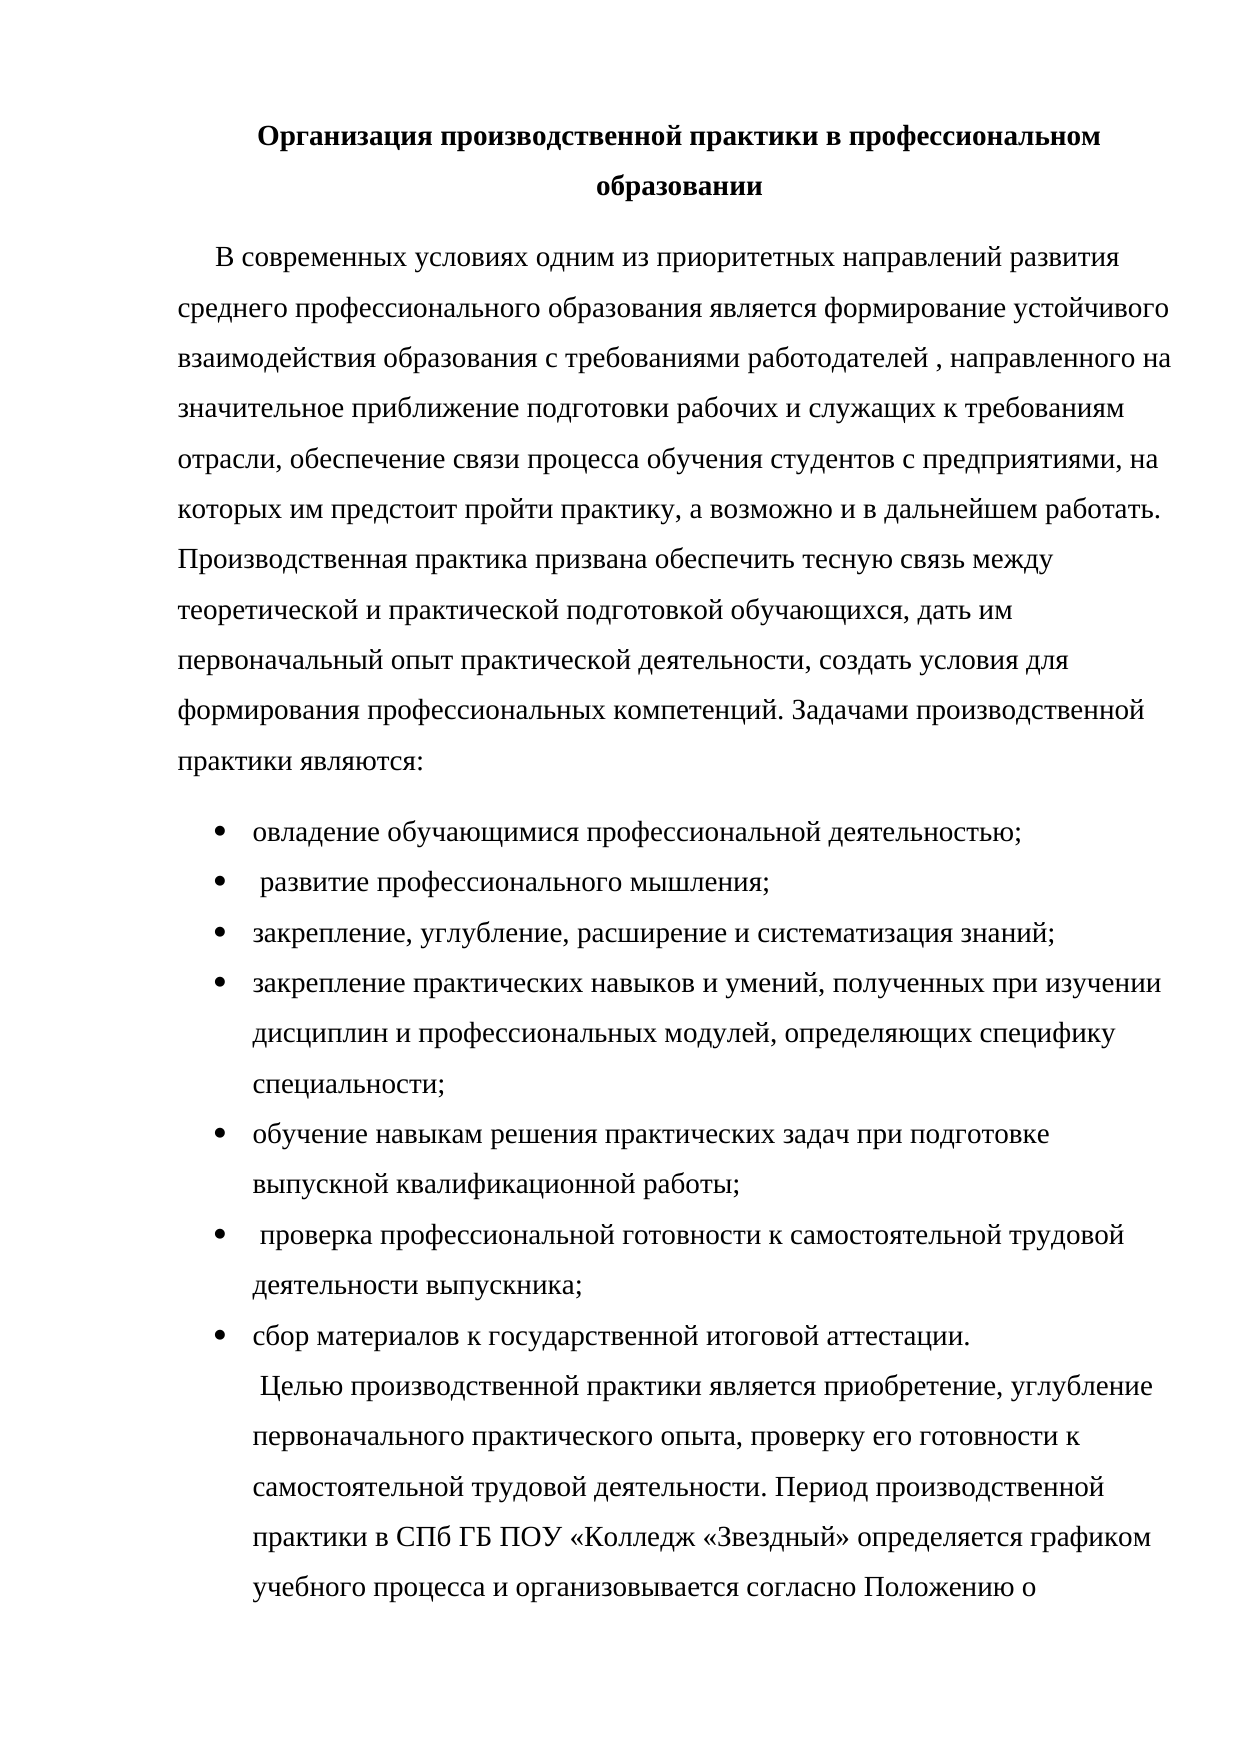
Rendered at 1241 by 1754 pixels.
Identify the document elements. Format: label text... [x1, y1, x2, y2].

list сбор материалов к государственной итоговой аттестации. [215, 1318, 1181, 1351]
list закрепление, углубление, расширение и систематизация знаний; [215, 915, 1181, 948]
list развитие профессионального мышления; [215, 864, 1181, 898]
list проверка профессиональной готовности к самостоятельной трудовой деятельности выпускника; [215, 1217, 1181, 1301]
list овладение обучающимися профессиональной деятельностью; [215, 814, 1181, 847]
list обучение навыкам решения практических задач при подготовке выпускной квалификационной работы; [215, 1116, 1181, 1200]
text Организация производственной практики в профессиональном образовании [177, 118, 1181, 202]
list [252, 1368, 1181, 1603]
list закрепление практических навыков и умений, полученных при изучении дисциплин и профессиональных модулей, определяющих специфику специальности; [215, 965, 1181, 1099]
text В современных условиях одним из приоритетных направлений развития среднего профессионального образования является формирование устойчивого взаимодействия образования с требованиями работодателей , направленного на значительное приближение подготовки рабочих и служащих к требованиям отрасли, обеспечение связи процесса обучения студентов с предприятиями, на которых им предстоит пройти практику, а возможно и в дальнейшем работать. Производственная практика призвана обеспечить тесную связь между теоретической и практической подготовкой обучающихся, дать им первоначальный опыт практической деятельности, создать условия для формирования профессиональных компетенций. Задачами производственной практики являются: [177, 239, 1181, 776]
